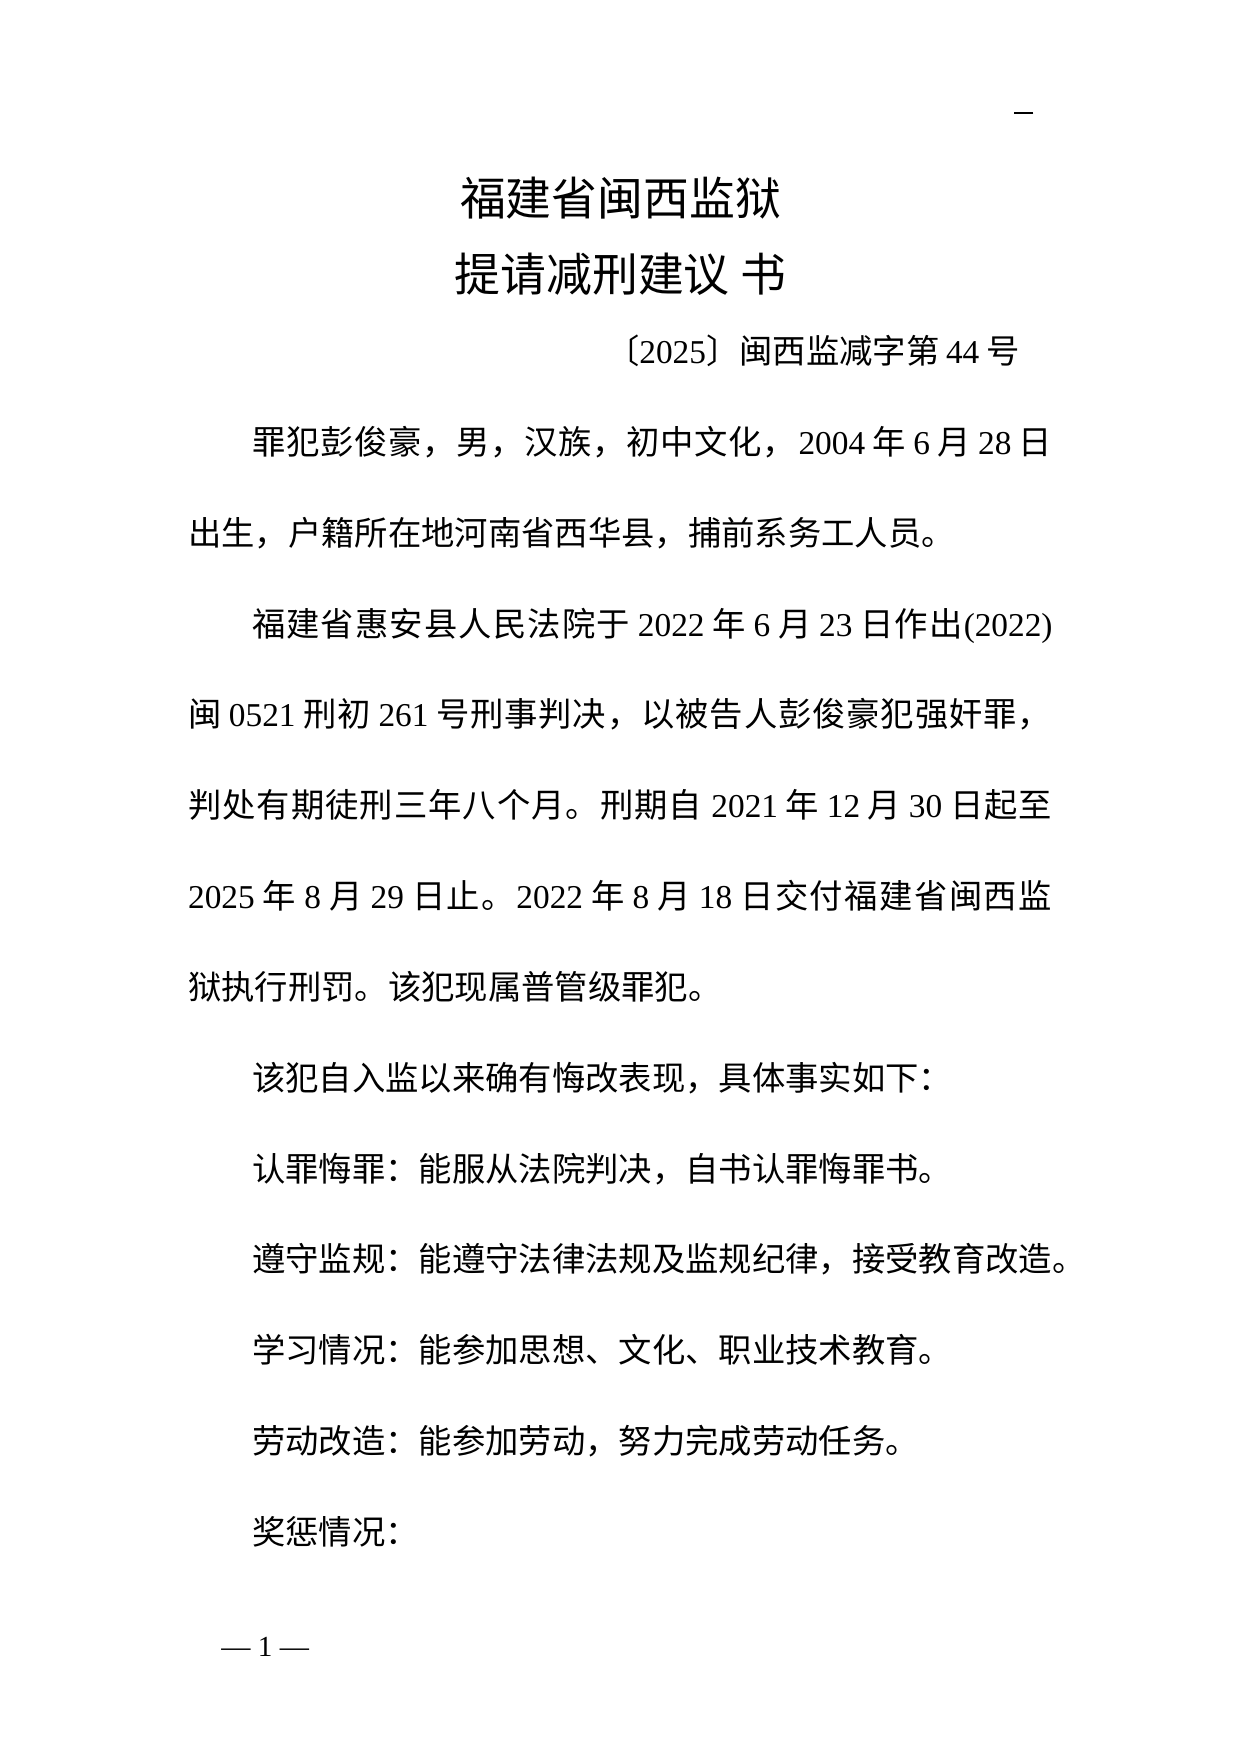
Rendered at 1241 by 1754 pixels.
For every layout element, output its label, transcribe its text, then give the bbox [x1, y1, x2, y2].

text 认罪悔罪：能服从法院判决，自书认罪悔罪书。 [188, 1121, 1052, 1212]
text 学习情况：能参加思想、文化、职业技术教育。 [188, 1303, 1052, 1394]
text 福建省惠安县人民法院于2022年6月23日作出(2022)闽0521刑初261号刑事判决，以被告人彭俊豪犯强奸罪，判处有期徒刑三年八个月。刑期自2021年12月30日起至2025年8月29日止。2022年8月18日交付福建省闽西监狱执行刑罚。该犯现属普管级罪犯。 [188, 576, 1052, 1030]
text 〔2025〕闽西监减字第44号 [254, 304, 1019, 394]
text 罪犯彭俊豪，男，汉族，初中文化，2004年6月28日出生，户籍所在地河南省西华县，捕前系务工人员。 [188, 394, 1052, 576]
text 劳动改造：能参加劳动，努力完成劳动任务。 [188, 1394, 1052, 1484]
text 遵守监规：能遵守法律法规及监规纪律，接受教育改造。 [188, 1212, 1052, 1303]
text 奖惩情况： [188, 1484, 1052, 1575]
text 该犯自入监以来确有悔改表现，具体事实如下： [188, 1030, 1052, 1121]
text 福建省闽西监狱 [188, 150, 1052, 241]
text 提请减刑建议 书 [188, 241, 1052, 304]
